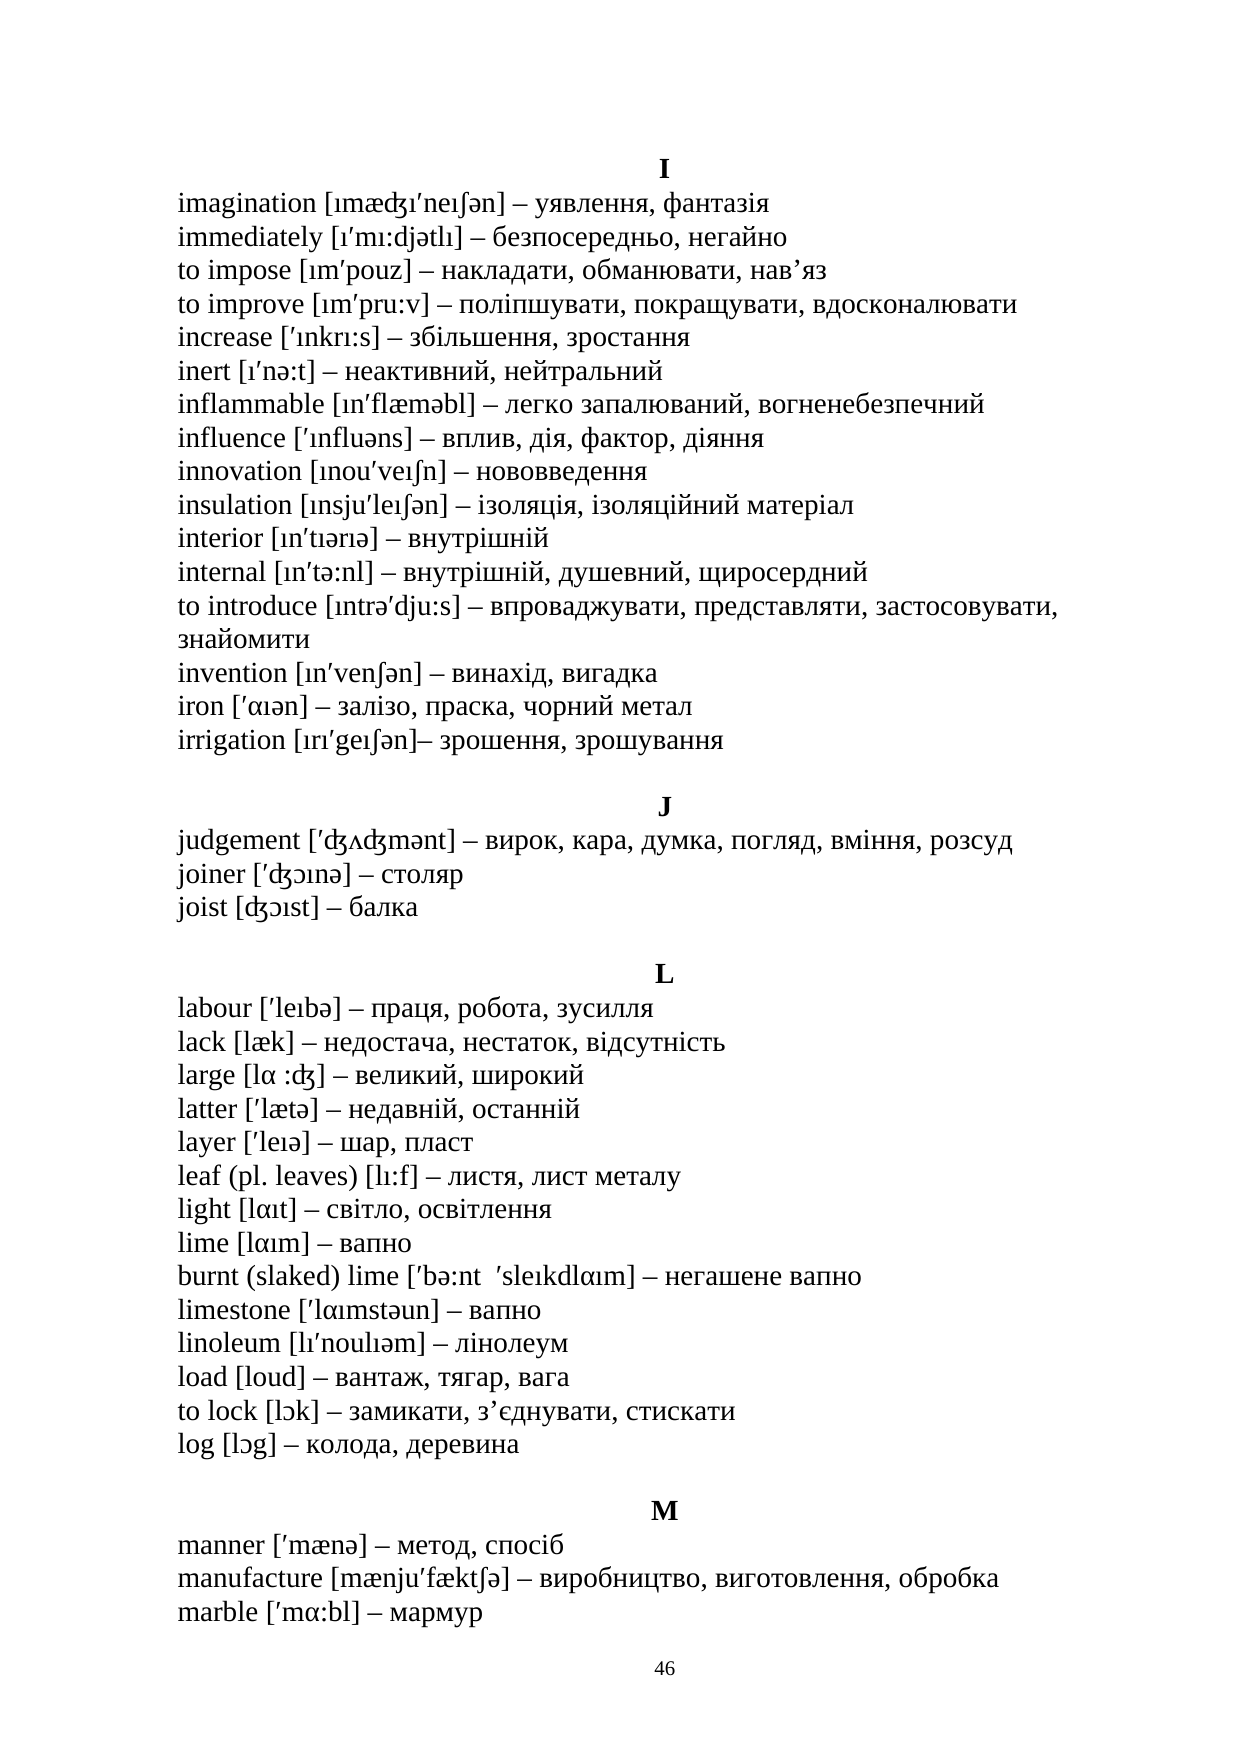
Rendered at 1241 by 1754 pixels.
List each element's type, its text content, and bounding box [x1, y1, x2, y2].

text leaf (pl. leaves) [lı:f] – листя, лист металу [177, 1158, 1152, 1191]
text joist [ʤɔıst] – балка [177, 889, 1152, 923]
text internal [ın′tə:nl] – внутрішній, душевний, щиросердний [177, 554, 1152, 588]
text irrigation [ırı′geıʃən]– зрошення, зрошування [177, 722, 1152, 755]
subtitle I [177, 152, 1152, 185]
text layer [′leıə] – шар, пласт [177, 1124, 1152, 1158]
text to impose [ım′pouz] – накладати, обманювати, нав’яз [177, 252, 1152, 286]
text limestone [′lαımstəun] – вапно [177, 1292, 1152, 1326]
text innovation [ınou′veıʃn] – нововведення [177, 453, 1152, 487]
text load [loud] – вантаж, тягар, вага [177, 1359, 1152, 1393]
text log [lɔg] – колода, деревина [177, 1426, 1152, 1460]
text influence [′ınfluəns] – вплив, дія, фактор, діяння [177, 420, 1152, 453]
text inert [ı′nə:t] – неактивний, нейтральний [177, 353, 1152, 386]
text insulation [ınsju′leıʃən] – ізоляція, ізоляційний матеріал [177, 487, 1152, 521]
subtitle L [177, 957, 1152, 990]
text inflammable [ın′flæməbl] – легко запалюваний, вогненебезпечний [177, 386, 1152, 420]
text immediately [ı′mı:djətlı] – безпосередньо, негайно [177, 219, 1152, 252]
text joiner [′ʤɔınə] – столяр [177, 856, 1152, 889]
text imagination [ımæʤı′neıʃən] – уявлення, фантазія [177, 185, 1152, 219]
text manufacture [mænju′fæktʃə] – виробництво, виготовлення, обробка [177, 1560, 1152, 1594]
text to improve [ım′pru:v] – поліпшувати, покращувати, вдосконалювати [177, 286, 1152, 319]
text increase [′ınkrı:s] – збільшення, зростання [177, 319, 1152, 353]
text burnt (slaked) lime [′bə:nt ′sleıkdlαım] – негашене вапно [177, 1258, 1152, 1292]
subtitle M [177, 1493, 1152, 1527]
text to introduce [ıntrə′dju:s] – впроваджувати, представляти, застосовувати, знайомити [177, 588, 1152, 655]
text linoleum [lı′noulıəm] – лінолеум [177, 1326, 1152, 1359]
text to lock [lɔk] – замикати, з’єднувати, стискати [177, 1393, 1152, 1426]
text invention [ın′venʃən] – винахід, вигадка [177, 655, 1152, 688]
subtitle labour [′leıbə] – праця, робота, зусилля [177, 990, 1152, 1024]
text latter [′lætə] – недавній, останній [177, 1091, 1152, 1124]
text iron [′αıən] – залізо, праска, чорний метал [177, 688, 1152, 722]
text judgement [′ʤʌʤmənt] – вирок, кара, думка, погляд, вміння, розсуд [177, 822, 1152, 856]
text light [lαıt] – світло, освітлення [177, 1191, 1152, 1225]
text manner [′mænə] – метод, спосіб [177, 1527, 1152, 1560]
text lack [læk] – недостача, нестаток, відсутність [177, 1024, 1152, 1057]
text lime [lαım] – вапно [177, 1225, 1152, 1258]
text large [lα :ʤ] – великий, широкий [177, 1057, 1152, 1091]
text interior [ın′tıərıə] – внутрішній [177, 521, 1152, 554]
subtitle j [177, 789, 1152, 822]
text marble [′mα:bl] – мармур [177, 1594, 1152, 1627]
